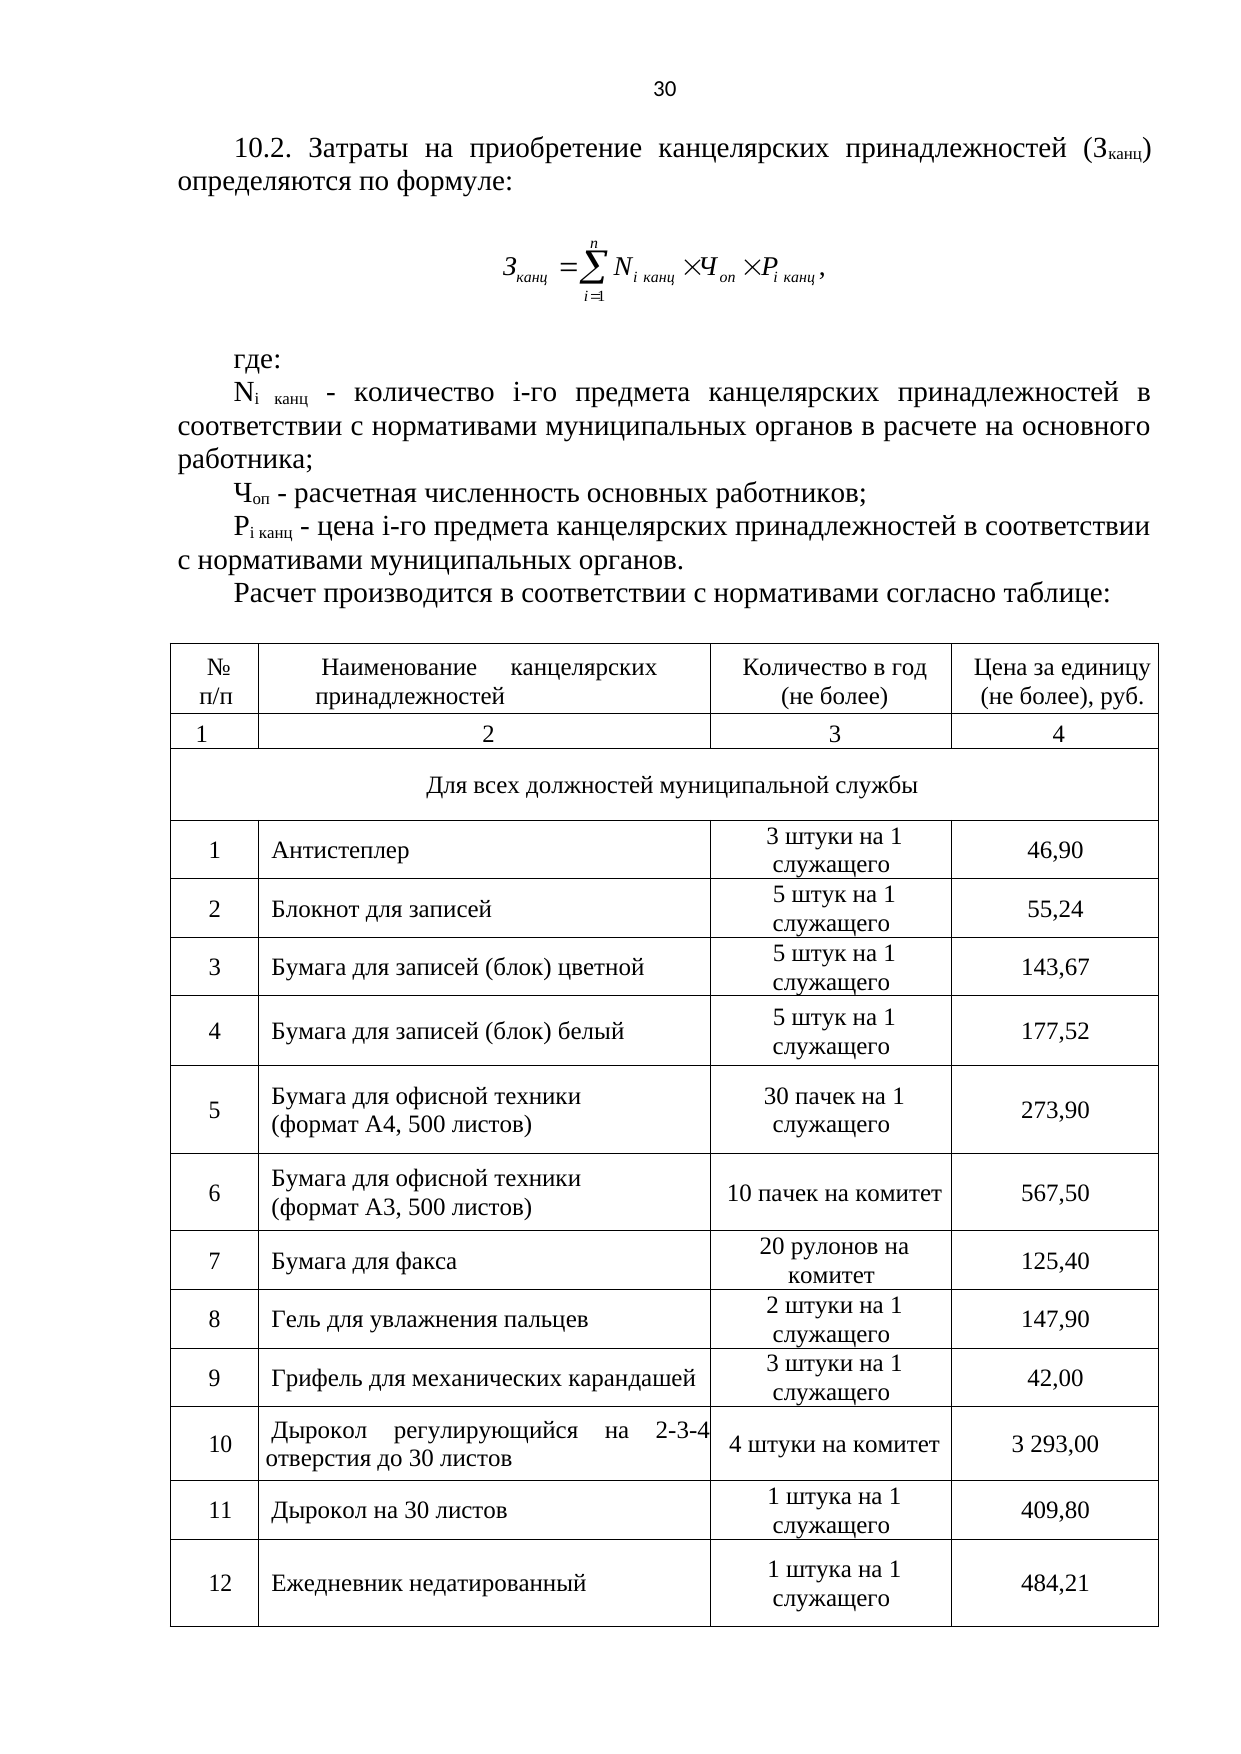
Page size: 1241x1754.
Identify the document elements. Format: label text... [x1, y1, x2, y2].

table_cell 4 штуки на комитет [711, 1407, 951, 1480]
table_cell Бумага для офисной техники (формат А3, 500 листов) [259, 1154, 710, 1230]
table_cell 3 штуки на 1 служащего [711, 1349, 951, 1406]
table_cell 2 штуки на 1 служащего [711, 1290, 951, 1347]
table_cell [171, 938, 258, 995]
text Расчет производится в соответствии с нормативами согласно таблице: [177, 576, 1152, 609]
table_cell Ежедневник недатированный [259, 1540, 710, 1626]
text Ni канц - количество i-го предмета канцелярских принадлежностей в соответствии с нормативами муниципальных органов в расчете на основного работника; [177, 374, 1152, 475]
table_cell 42,00 [952, 1349, 1158, 1406]
table_cell [171, 1349, 258, 1406]
table_cell 10 пачек на комитет [711, 1154, 951, 1230]
table_cell 3 293,00 [952, 1407, 1158, 1480]
table_cell [171, 1231, 258, 1289]
text Pi канц - цена i-го предмета канцелярских принадлежностей в соответствии с нормативами муниципальных органов. [177, 508, 1152, 576]
table_cell 3 штуки на 1 служащего [711, 821, 951, 878]
table_cell 2 [259, 714, 710, 748]
table_cell Бумага для записей (блок) белый [259, 996, 710, 1065]
table_cell Блокнот для записей [259, 879, 710, 937]
table_cell [171, 1066, 258, 1153]
table_cell 5 штук на 1 служащего [711, 879, 951, 937]
table_cell 1 штука на 1 служащего [711, 1481, 951, 1539]
table_cell [171, 996, 258, 1065]
table_cell 177,52 [952, 996, 1158, 1065]
text 10.2. Затраты на приобретение канцелярских принадлежностей (Зканц) определяются по формуле: [177, 130, 1152, 197]
table_cell [171, 1481, 258, 1539]
table_cell [171, 821, 258, 878]
table_cell 273,90 [952, 1066, 1158, 1153]
table_cell [171, 1154, 258, 1230]
table_cell Бумага для записей (блок) цветной [259, 938, 710, 995]
table_cell Дырокол регулирующийся на 2-3-4 отверстия до 30 листов [259, 1407, 710, 1480]
table_cell 5 штук на 1 служащего [711, 938, 951, 995]
table_cell 484,21 [952, 1540, 1158, 1626]
table_cell Антистеплер [259, 821, 710, 878]
table_cell [171, 879, 258, 937]
table_cell 1 [171, 714, 258, 748]
table_cell Бумага для офисной техники (формат А4, 500 листов) [259, 1066, 710, 1153]
table_cell [171, 1290, 258, 1347]
table_header № п/п [171, 644, 258, 712]
table_cell Бумага для факса [259, 1231, 710, 1289]
table_header Количество в год (не более) [711, 644, 951, 712]
table_cell Для всех должностей муниципальной службы [171, 749, 1158, 820]
table_cell Гель для увлажнения пальцев [259, 1290, 710, 1347]
table_cell [171, 1407, 258, 1480]
table_cell 1 штука на 1 служащего [711, 1540, 951, 1626]
table_cell 567,50 [952, 1154, 1158, 1230]
table_cell 5 штук на 1 служащего [711, 996, 951, 1065]
table_cell 30 пачек на 1 служащего [711, 1066, 951, 1153]
table_cell Грифель для механических карандашей [259, 1349, 710, 1406]
table_header Наименование канцелярских принадлежностей [259, 644, 710, 712]
table_cell 409,80 [952, 1481, 1158, 1539]
table_header Цена за единицу (не более), руб. [952, 644, 1158, 712]
text где: [177, 341, 1152, 374]
table_cell 147,90 [952, 1290, 1158, 1347]
text Чоп - расчетная численность основных работников; [177, 475, 1152, 508]
table_cell 3 [711, 714, 951, 748]
table_cell [171, 1540, 258, 1626]
table_cell 46,90 [952, 821, 1158, 878]
table_cell 4 [952, 714, 1158, 748]
table_cell 55,24 [952, 879, 1158, 937]
table_cell 143,67 [952, 938, 1158, 995]
table_cell Дырокол на 30 листов [259, 1481, 710, 1539]
table_cell 20 рулонов на комитет [711, 1231, 951, 1289]
table_cell 125,40 [952, 1231, 1158, 1289]
